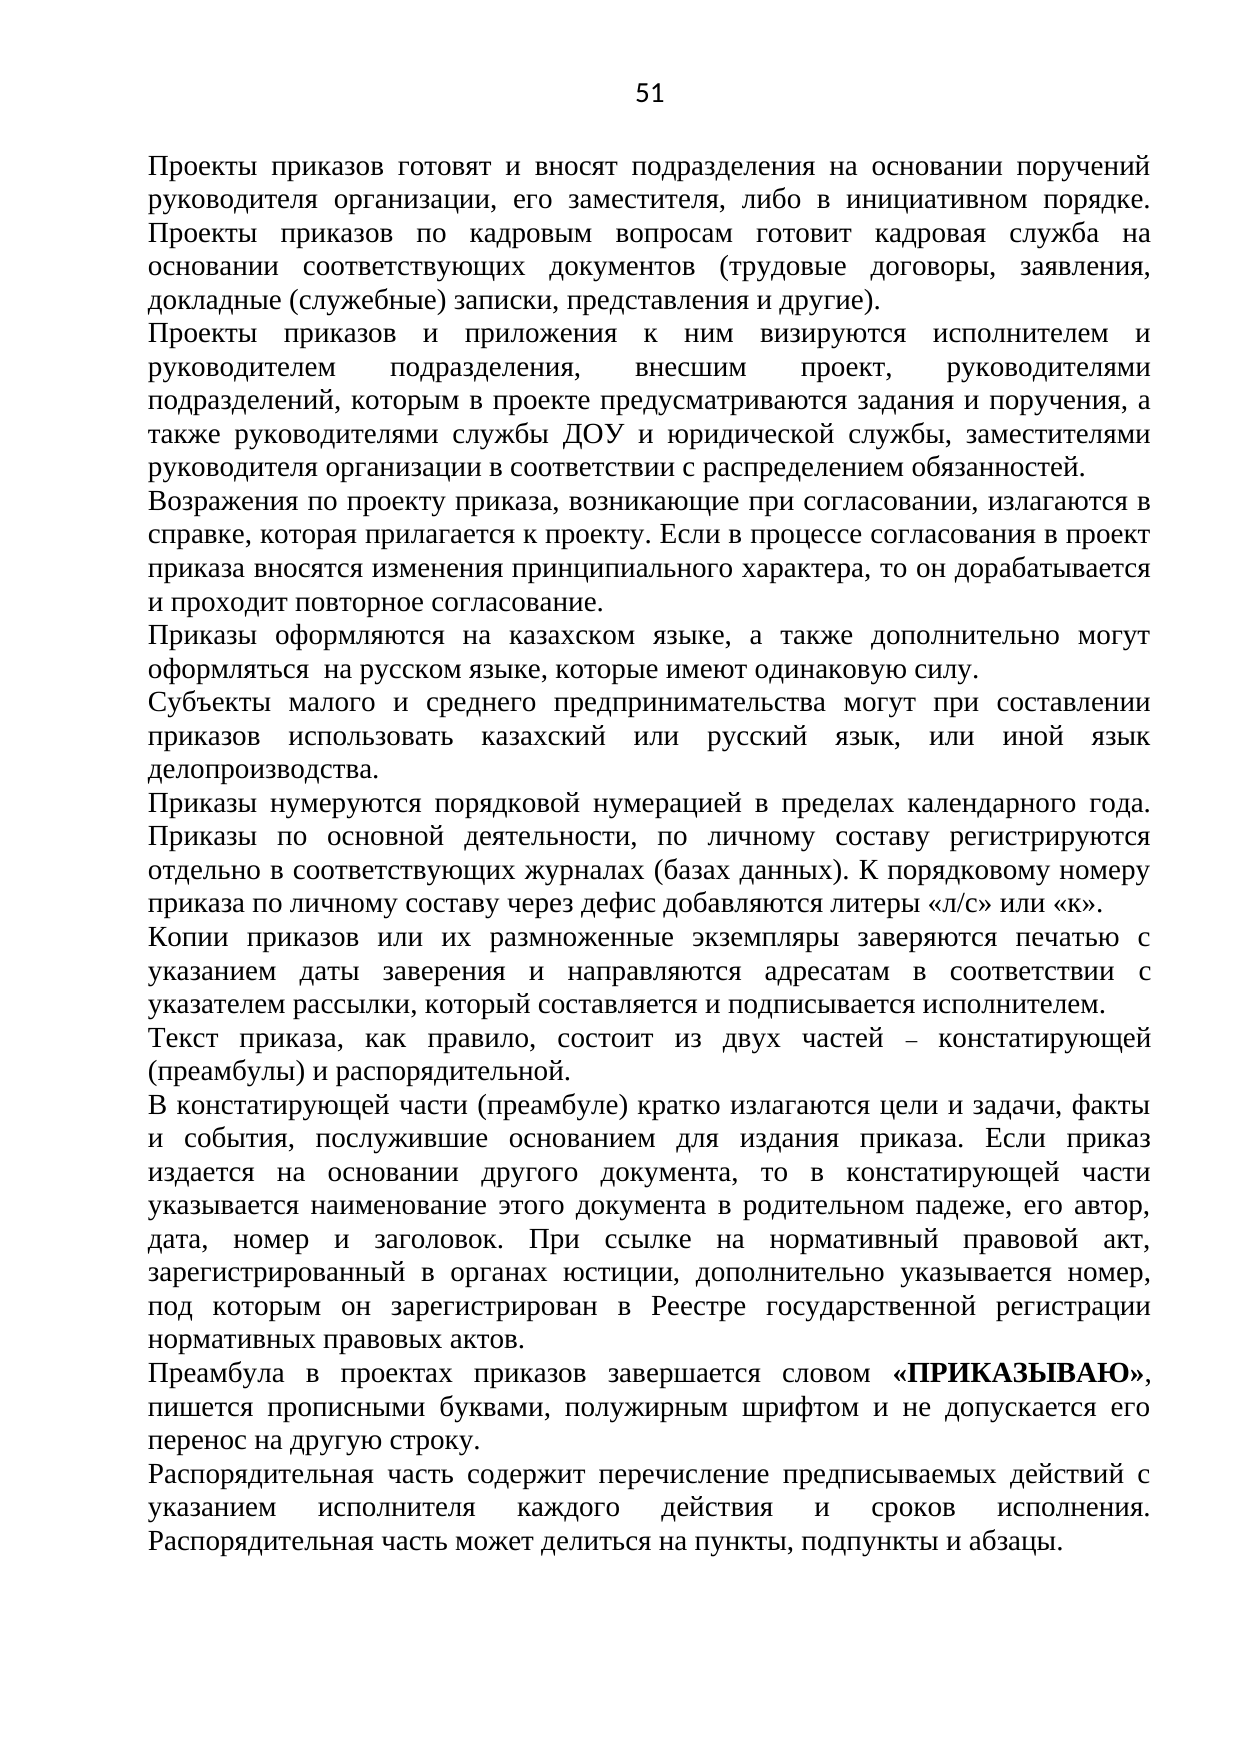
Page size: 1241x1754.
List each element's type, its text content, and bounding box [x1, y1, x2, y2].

text Копии приказов или их размноженные экземпляры заверяются печатью с указанием даты заверения и направляются адресатам в соответствии с указателем рассылки, который составляется и подписывается исполнителем. [148, 919, 1152, 1020]
text Возражения по проекту приказа, возникающие при согласовании, излагаются в справке, которая прилагается к проекту. Если в процессе согласования в проект приказа вносятся изменения принципиального характера, то он дорабатывается и проходит повторное согласование. [148, 483, 1152, 617]
text Преамбула в проектах приказов завершается словом «ПРИКАЗЫВАЮ», пишется прописными буквами, полужирным шрифтом и не допускается его перенос на другую строку. [148, 1355, 1152, 1456]
text Приказы нумеруются порядковой нумерацией в пределах календарного года. Приказы по основной деятельности, по личному составу регистрируются отдельно в соответствующих журналах (базах данных). К порядковому номеру приказа по личному составу через дефис добавляются литеры «л/с» или «к». [148, 785, 1152, 919]
text Распорядительная часть содержит перечисление предписываемых действий с указанием исполнителя каждого действия и сроков исполнения. Распорядительная часть может делиться на пункты, подпункты и абзацы. [148, 1456, 1152, 1556]
text Проекты приказов готовят и вносят подразделения на основании поручений руководителя организации, его заместителя, либо в инициативном порядке. Проекты приказов по кадровым вопросам готовит кадровая служба на основании соответствующих документов (трудовые договоры, заявления, докладные (служебные) записки, представления и другие). [148, 148, 1152, 315]
text Проекты приказов и приложения к ним визируются исполнителем и руководителем подразделения, внесшим проект, руководителями подразделений, которым в проекте предусматриваются задания и поручения, а также руководителями службы ДОУ и юридической службы, заместителями руководителя организации в соответствии с распределением обязанностей. [148, 315, 1152, 483]
text Приказы оформляются на казахском языке, а также дополнительно могут оформляться на русском языке, которые имеют одинаковую силу. [148, 617, 1152, 684]
text В констатирующей части (преамбуле) кратко излагаются цели и задачи, факты и события, послужившие основанием для издания приказа. Если приказ издается на основании другого документа, то в констатирующей части указывается наименование этого документа в родительном падеже, его автор, дата, номер и заголовок. При ссылке на нормативный правовой акт, зарегистрированный в органах юстиции, дополнительно указывается номер, под которым он зарегистрирован в Реестре государственной регистрации нормативных правовых актов. [148, 1087, 1152, 1355]
text Субъекты малого и среднего предпринимательства могут при составлении приказов использовать казахский или русский язык, или иной язык делопроизводства. [148, 684, 1152, 785]
text Текст приказа, как правило, состоит из двух частей – констатирующей (преамбулы) и распорядительной. [148, 1020, 1152, 1087]
